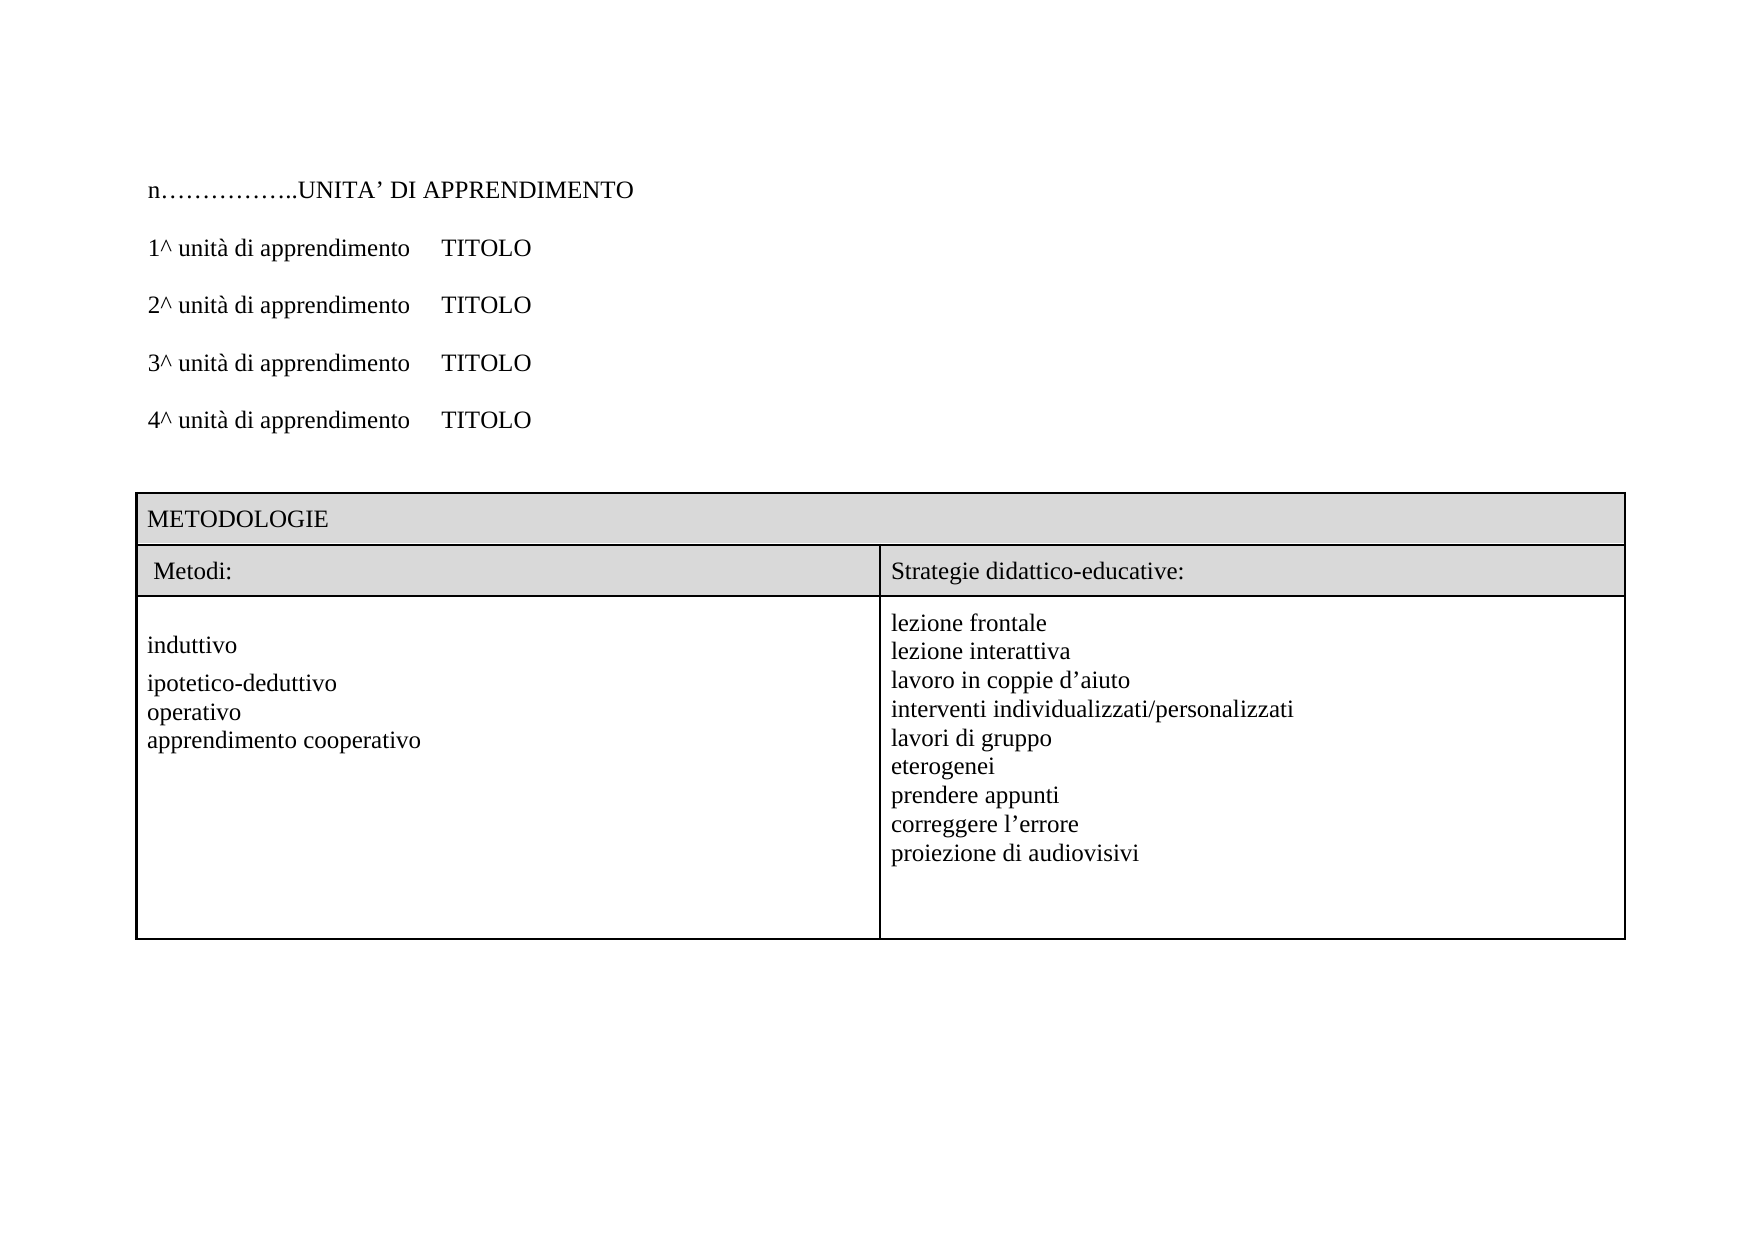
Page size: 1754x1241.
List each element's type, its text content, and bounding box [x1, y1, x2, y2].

text 4^ unità di apprendimento TITOLO [148, 406, 1636, 434]
table_header METODOLOGIE [138, 494, 1624, 543]
text 1^ unità di apprendimento TITOLO [148, 233, 1636, 262]
table_cell lezione frontale lezione interattiva lavoro in coppie d’aiuto interventi individualizzati/personalizzati lavori di gruppo eterogenei prendere appunti correggere l’errore proiezione di audiovisivi [881, 597, 1624, 938]
table_cell induttivo ipotetico-deduttivo operativo apprendimento cooperativo [138, 597, 879, 938]
text 3^ unità di apprendimento TITOLO [148, 348, 1636, 377]
text 2^ unità di apprendimento TITOLO [148, 291, 1636, 319]
table_cell Strategie didattico-educative: [881, 546, 1624, 595]
table_cell Metodi: [138, 546, 879, 595]
text n……………..UNITA’ DI APPRENDIMENTO [148, 176, 1636, 204]
